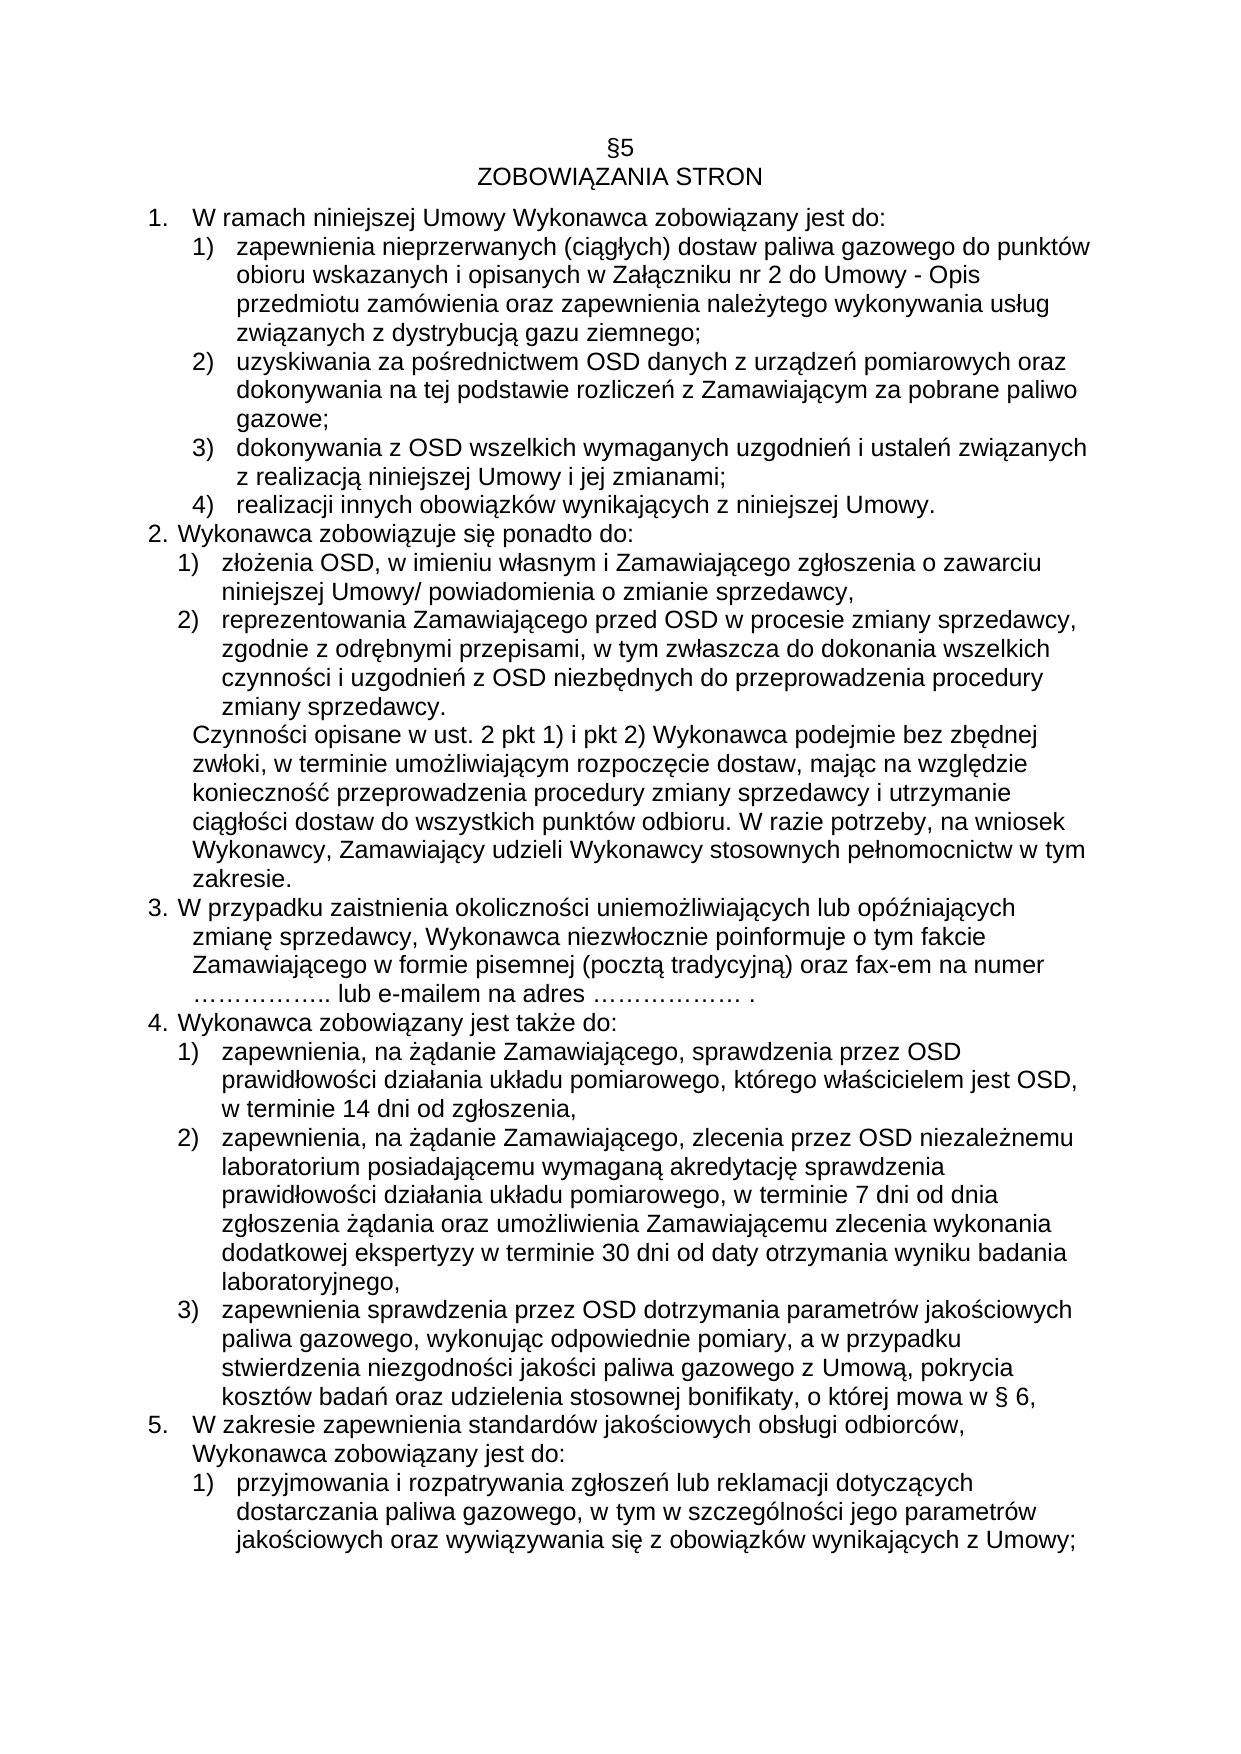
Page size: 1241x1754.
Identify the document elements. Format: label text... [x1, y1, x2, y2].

list zapewnienia, na żądanie Zamawiającego, zlecenia przez OSD niezależnemu laboratorium posiadającemu wymaganą akredytację sprawdzenia prawidłowości działania układu pomiarowego, w terminie 7 dni od dnia zgłoszenia żądania oraz umożliwienia Zamawiającemu zlecenia wykonania dodatkowej ekspertyzy w terminie 30 dni od daty otrzymania wyniku badania laboratoryjnego, [177, 1123, 1093, 1295]
text §5 [148, 133, 1093, 162]
text ZOBOWIĄZANIA STRON [148, 162, 1093, 190]
list zapewnienia nieprzerwanych (ciągłych) dostaw paliwa gazowego do punktów obioru wskazanych i opisanych w Załączniku nr 2 do Umowy - Opis przedmiotu zamówienia oraz zapewnienia należytego wykonywania usług związanych z dystrybucją gazu ziemnego; [192, 232, 1093, 347]
list W przypadku zaistnienia okoliczności uniemożliwiających lub opóźniających zmianę sprzedawcy, Wykonawca niezwłocznie poinformuje o tym fakcie Zamawiającego w formie pisemnej (pocztą tradycyjną) oraz fax-em na numer …………….. lub e-mailem na adres ……………… . [148, 893, 1093, 1008]
list przyjmowania i rozpatrywania zgłoszeń lub reklamacji dotyczących dostarczania paliwa gazowego, w tym w szczególności jego parametrów jakościowych oraz wywiązywania się z obowiązków wynikających z Umowy; [192, 1468, 1093, 1554]
list dokonywania z OSD wszelkich wymaganych uzgodnień i ustaleń związanych z realizacją niniejszej Umowy i jej zmianami; [192, 433, 1093, 490]
list Wykonawca zobowiązany jest także do: [148, 1008, 1093, 1037]
list realizacji innych obowiązków wynikających z niniejszej Umowy. [192, 490, 1093, 519]
list Wykonawca zobowiązuje się ponadto do: [148, 519, 1093, 548]
list W zakresie zapewnienia standardów jakościowych obsługi odbiorców, Wykonawca zobowiązany jest do: [148, 1410, 1093, 1468]
list W ramach niniejszej Umowy Wykonawca zobowiązany jest do: [148, 203, 1093, 232]
list reprezentowania Zamawiającego przed OSD w procesie zmiany sprzedawcy, zgodnie z odrębnymi przepisami, w tym zwłaszcza do dokonania wszelkich czynności i uzgodnień z OSD niezbędnych do przeprowadzenia procedury zmiany sprzedawcy. [177, 605, 1093, 720]
list zapewnienia, na żądanie Zamawiającego, sprawdzenia przez OSD prawidłowości działania układu pomiarowego, którego właścicielem jest OSD, w terminie 14 dni od zgłoszenia, [177, 1037, 1093, 1123]
list zapewnienia sprawdzenia przez OSD dotrzymania parametrów jakościowych paliwa gazowego, wykonując odpowiednie pomiary, a w przypadku stwierdzenia niezgodności jakości paliwa gazowego z Umową, pokrycia kosztów badań oraz udzielenia stosownej bonifikaty, o której mowa w § 6, [177, 1295, 1093, 1410]
list uzyskiwania za pośrednictwem OSD danych z urządzeń pomiarowych oraz dokonywania na tej podstawie rozliczeń z Zamawiającym za pobrane paliwo gazowe; [192, 347, 1093, 433]
text Czynności opisane w ust. 2 pkt 1) i pkt 2) Wykonawca podejmie bez zbędnej zwłoki, w terminie umożliwiającym rozpoczęcie dostaw, mając na względzie konieczność przeprowadzenia procedury zmiany sprzedawcy i utrzymanie ciągłości dostaw do wszystkich punktów odbioru. W razie potrzeby, na wniosek Wykonawcy, Zamawiający udzieli Wykonawcy stosownych pełnomocnictw w tym zakresie. [192, 720, 1093, 893]
list złożenia OSD, w imieniu własnym i Zamawiającego zgłoszenia o zawarciu niniejszej Umowy/ powiadomienia o zmianie sprzedawcy, [177, 548, 1093, 605]
